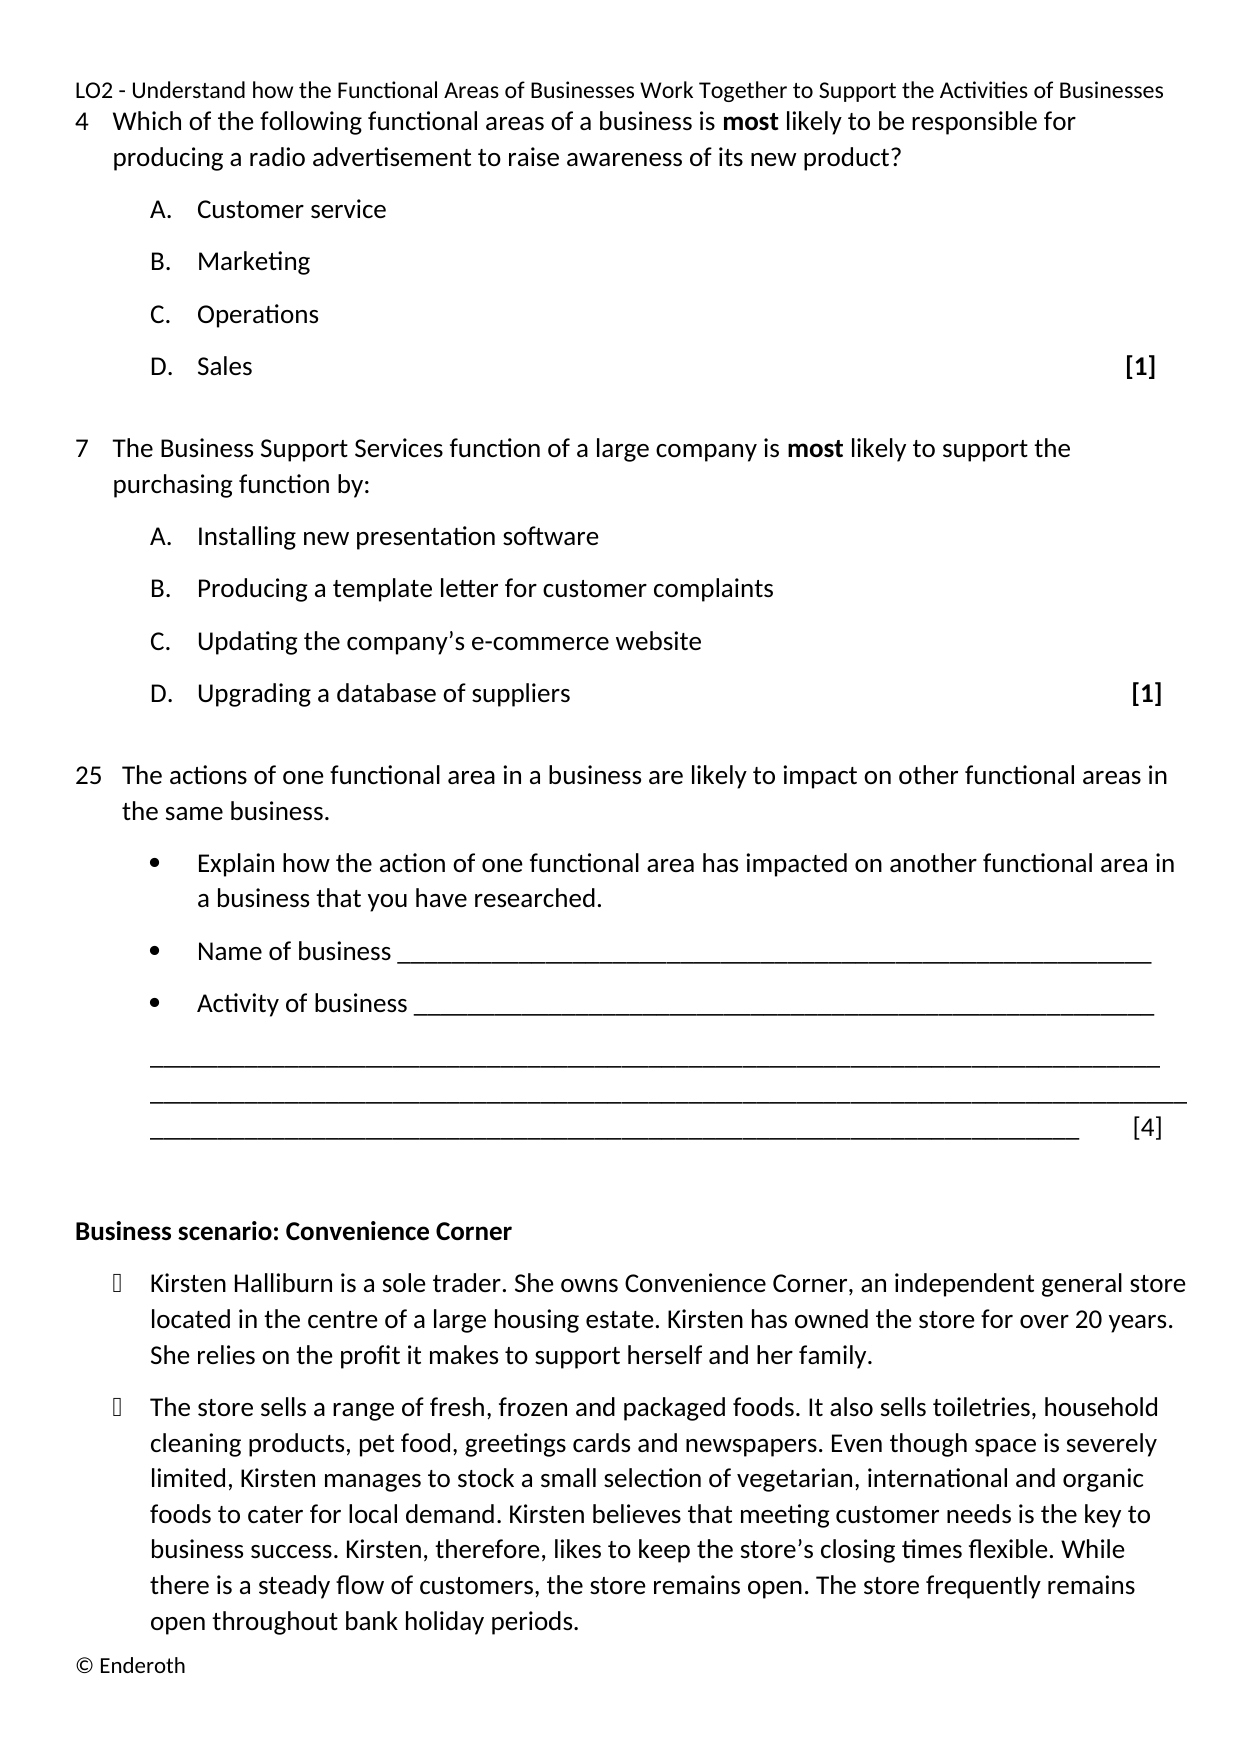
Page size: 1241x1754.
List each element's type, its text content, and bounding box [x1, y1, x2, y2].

list Producing a template letter for customer complaints [150, 571, 1191, 604]
list Kirsten Halliburn is a sole trader. She owns Convenience Corner, an independent general store located in the centre of a large housing estate. Kirsten has owned the store for over 20 years. She relies on the profit it makes to support herself and her family. [112, 1267, 1191, 1371]
list Activity of business _______________________________________________________ [150, 986, 1191, 1019]
list Customer service [150, 192, 1191, 225]
list The store sells a range of fresh, frozen and packaged foods. It also sells toiletries, household cleaning products, pet food, greetings cards and newspapers. Even though space is severely limited, Kirsten manages to stock a small selection of vegetarian, international and organic foods to cater for local demand. Kirsten believes that meeting customer needs is the key to business success. Kirsten, therefore, likes to keep the store’s closing times flexible. While there is a steady flow of customers, the store remains open. The store frequently remains open throughout bank holiday periods. [112, 1390, 1191, 1637]
list Sales [1] [150, 349, 1191, 412]
list Name of business ________________________________________________________ [150, 934, 1191, 967]
list The Business Support Services function of a large company is most likely to support the purchasing function by: [75, 431, 1191, 500]
text ___________________________________________________________________________ __________________________________________________________________________________________________________________________________________________ [4] [150, 1038, 1191, 1143]
list Upgrading a database of suppliers [1] [150, 676, 1191, 739]
list Marketing [150, 244, 1191, 277]
list Operations [150, 297, 1191, 330]
list Explain how the action of one functional area has impacted on another functional area in a business that you have researched. [150, 846, 1191, 914]
text Business scenario: Convenience Corner [75, 1214, 1191, 1247]
list Installing new presentation software [150, 519, 1191, 552]
list Updating the company’s e-commerce website [150, 624, 1191, 657]
list Which of the following functional areas of a business is most likely to be responsible for producing a radio advertisement to raise awareness of its new product? [75, 104, 1191, 173]
list The actions of one functional area in a business are likely to impact on other functional areas in the same business. [75, 758, 1191, 827]
